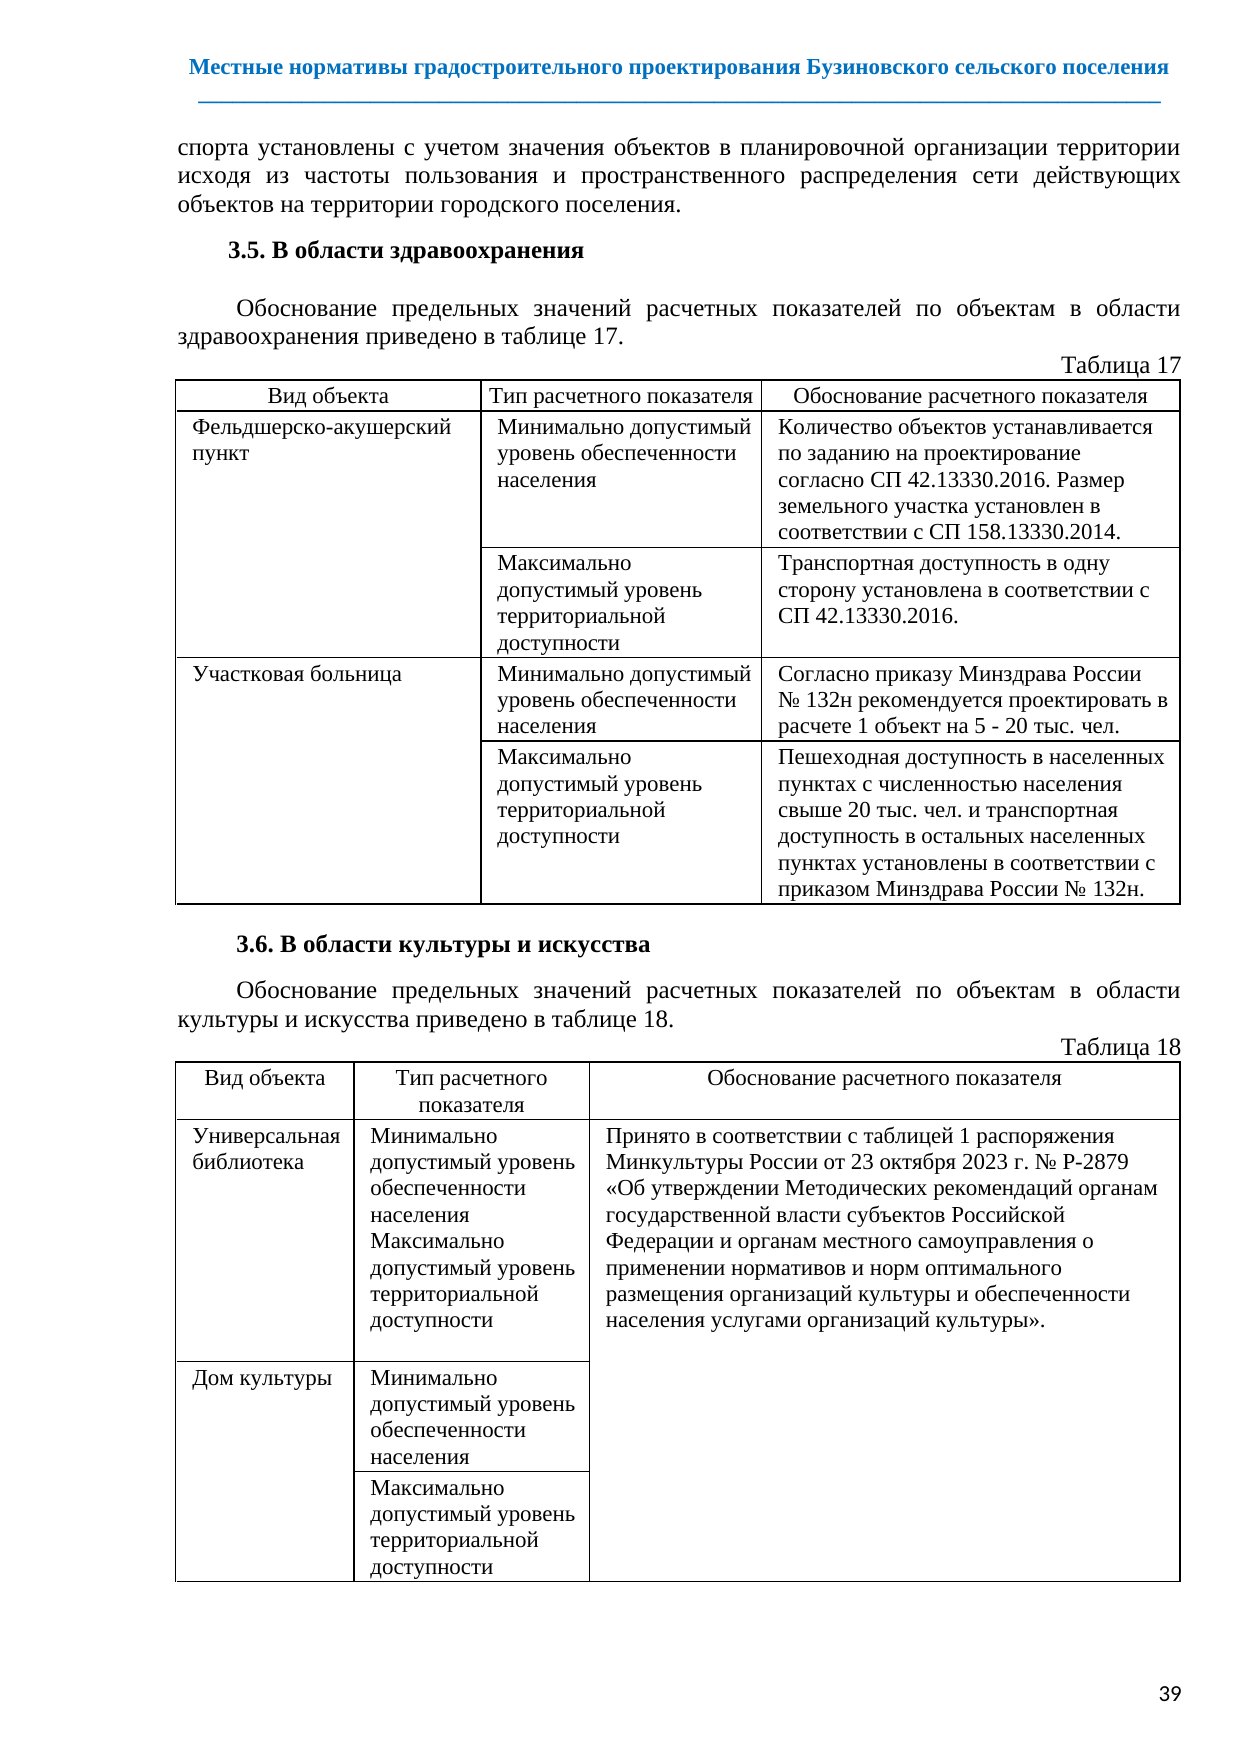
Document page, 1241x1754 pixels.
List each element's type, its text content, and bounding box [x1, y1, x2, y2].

table_cell Минимально допустимый уровень обеспеченности населения [355, 1362, 589, 1471]
table_header Тип расчетного показателя [482, 381, 761, 410]
table_cell Принято в соответствии с таблицей 1 распоряжения Минкультуры России от 23 октября 2023 г. № Р-2879 «Об утверждении Методических рекомендаций органам государственной власти субъектов Российской Федерации и органам местного самоуправления о применении нормативов и норм оптимального размещения организаций культуры и обеспеченности населения услугами организаций культуры». [590, 1120, 1179, 1581]
table_header Обоснование расчетного показателя [590, 1063, 1179, 1119]
table_cell Транспортная доступность в одну сторону установлена в соответствии с СП 42.13330.2016. [762, 548, 1179, 656]
text Обоснование предельных значений расчетных показателей по объектам в области здравоохранения приведено в таблице 17. [177, 293, 1181, 350]
table_cell Максимально допустимый уровень территориальной доступности [355, 1472, 589, 1581]
table_cell Количество объектов устанавливается по заданию на проектирование согласно СП 42.13330.2016. Размер земельного участка установлен в соответствии с СП 158.13330.2014. [762, 412, 1179, 546]
text Таблица 18 [177, 1032, 1181, 1061]
table_cell Минимально допустимый уровень обеспеченности населения [482, 412, 761, 546]
table_header Вид объекта [176, 1063, 353, 1119]
text Таблица 17 [177, 350, 1181, 379]
table_header Вид объекта [176, 381, 480, 410]
table_cell Участковая больница [176, 658, 480, 903]
table_cell Минимально допустимый уровень обеспеченности населения Максимально допустимый уровень территориальной доступности [355, 1120, 589, 1361]
table_header Тип расчетного показателя [355, 1063, 589, 1119]
table_cell Универсальная библиотека [176, 1120, 353, 1361]
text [177, 132, 1181, 218]
table_cell Дом культуры [176, 1362, 353, 1581]
table_cell Максимально допустимый уровень территориальной доступности [482, 742, 761, 903]
table_cell Минимально допустимый уровень обеспеченности населения [482, 658, 761, 740]
text 3.6. В области культуры и искусства [177, 929, 1181, 958]
table_cell Пешеходная доступность в населенных пунктах с численностью населения свыше 20 тыс. чел. и транспортная доступность в остальных населенных пунктах установлены в соответствии с приказом Минздрава России № 132н. [762, 742, 1179, 903]
table_header Обоснование расчетного показателя [762, 381, 1179, 410]
table_cell Согласно приказу Минздрава России № 132н рекомендуется проектировать в расчете 1 объект на 5 - 20 тыс. чел. [762, 658, 1179, 740]
table_cell Максимально допустимый уровень территориальной доступности [482, 548, 761, 656]
text 3.5. В области здравоохранения [177, 235, 1182, 263]
text Обоснование предельных значений расчетных показателей по объектам в области культуры и искусства приведено в таблице 18. [177, 975, 1181, 1032]
table_cell Фельдшерско-акушерский пункт [176, 411, 480, 656]
